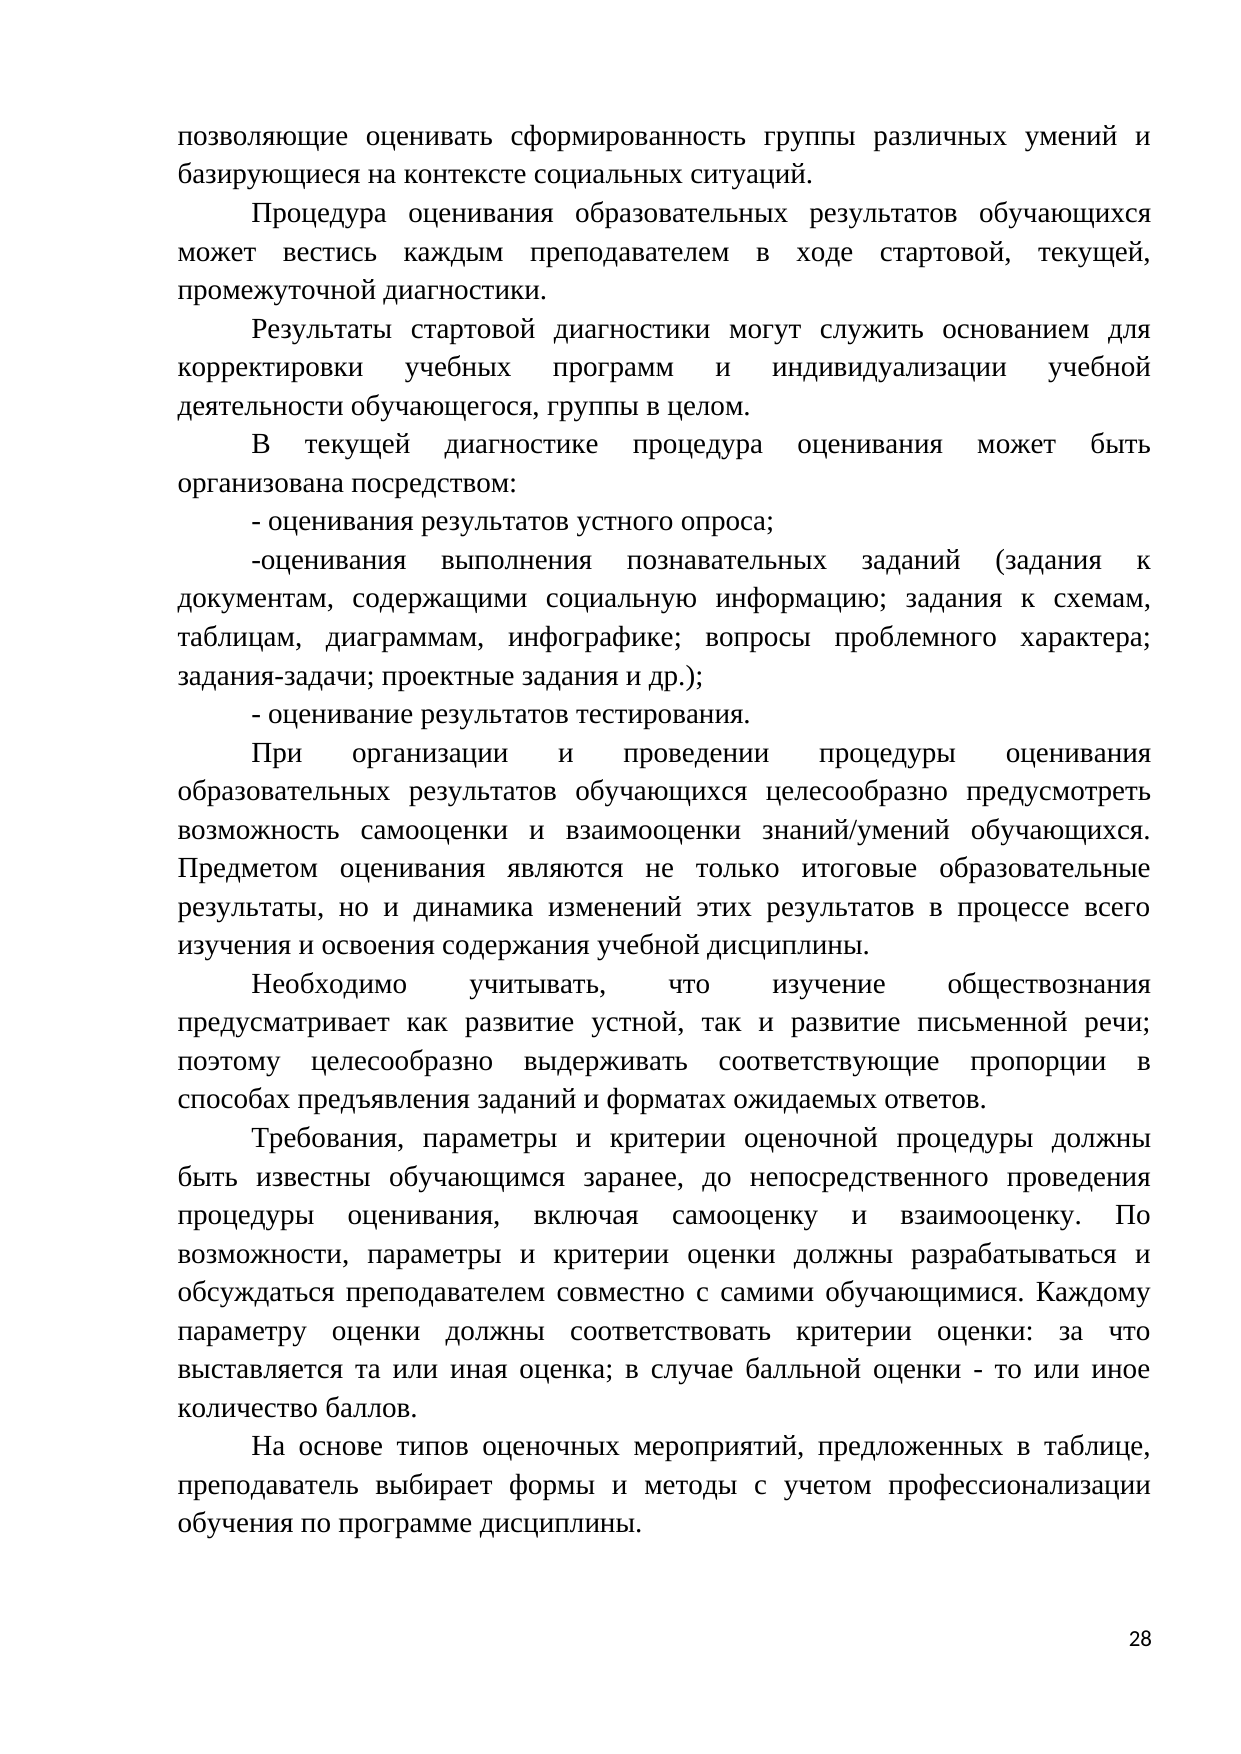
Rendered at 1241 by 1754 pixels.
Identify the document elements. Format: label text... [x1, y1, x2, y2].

text -оценивания выполнения познавательных заданий (задания к документам, содержащими социальную информацию; задания к схемам, таблицам, диаграммам, инфографике; вопросы проблемного характера; задания-задачи; проектные задания и др.); [177, 542, 1152, 691]
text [177, 118, 1152, 190]
text В текущей диагностике процедура оценивания может быть организована посредством: [177, 426, 1152, 498]
text На основе типов оценочных мероприятий, предложенных в таблице, преподаватель выбирает формы и методы с учетом профессионализации обучения по программе дисциплины. [177, 1428, 1152, 1539]
text Результаты стартовой диагностики могут служить основанием для корректировки учебных программ и индивидуализации учебной деятельности обучающегося, группы в целом. [177, 311, 1152, 421]
text - оценивания результатов устного опроса; [177, 503, 1152, 537]
text - оценивание результатов тестирования. [177, 696, 1152, 730]
text Требования, параметры и критерии оценочной процедуры должны быть известны обучающимся заранее, до непосредственного проведения процедуры оценивания, включая самооценку и взаимооценку. По возможности, параметры и критерии оценки должны разрабатываться и обсуждаться преподавателем совместно с самими обучающимися. Каждому параметру оценки должны соответствовать критерии оценки: за что выставляется та или иная оценка; в случае балльной оценки - то или иное количество баллов. [177, 1120, 1152, 1423]
text При организации и проведении процедуры оценивания образовательных результатов обучающихся целесообразно предусмотреть возможность самооценки и взаимооценки знаний/умений обучающихся. Предметом оценивания являются не только итоговые образовательные результаты, но и динамика изменений этих результатов в процессе всего изучения и освоения содержания учебной дисциплины. [177, 735, 1152, 961]
text Процедура оценивания образовательных результатов обучающихся может вестись каждым преподавателем в ходе стартовой, текущей, промежуточной диагностики. [177, 195, 1152, 306]
text Необходимо учитывать, что изучение обществознания предусматривает как развитие устной, так и развитие письменной речи; поэтому целесообразно выдерживать соответствующие пропорции в способах предъявления заданий и форматах ожидаемых ответов. [177, 966, 1152, 1115]
